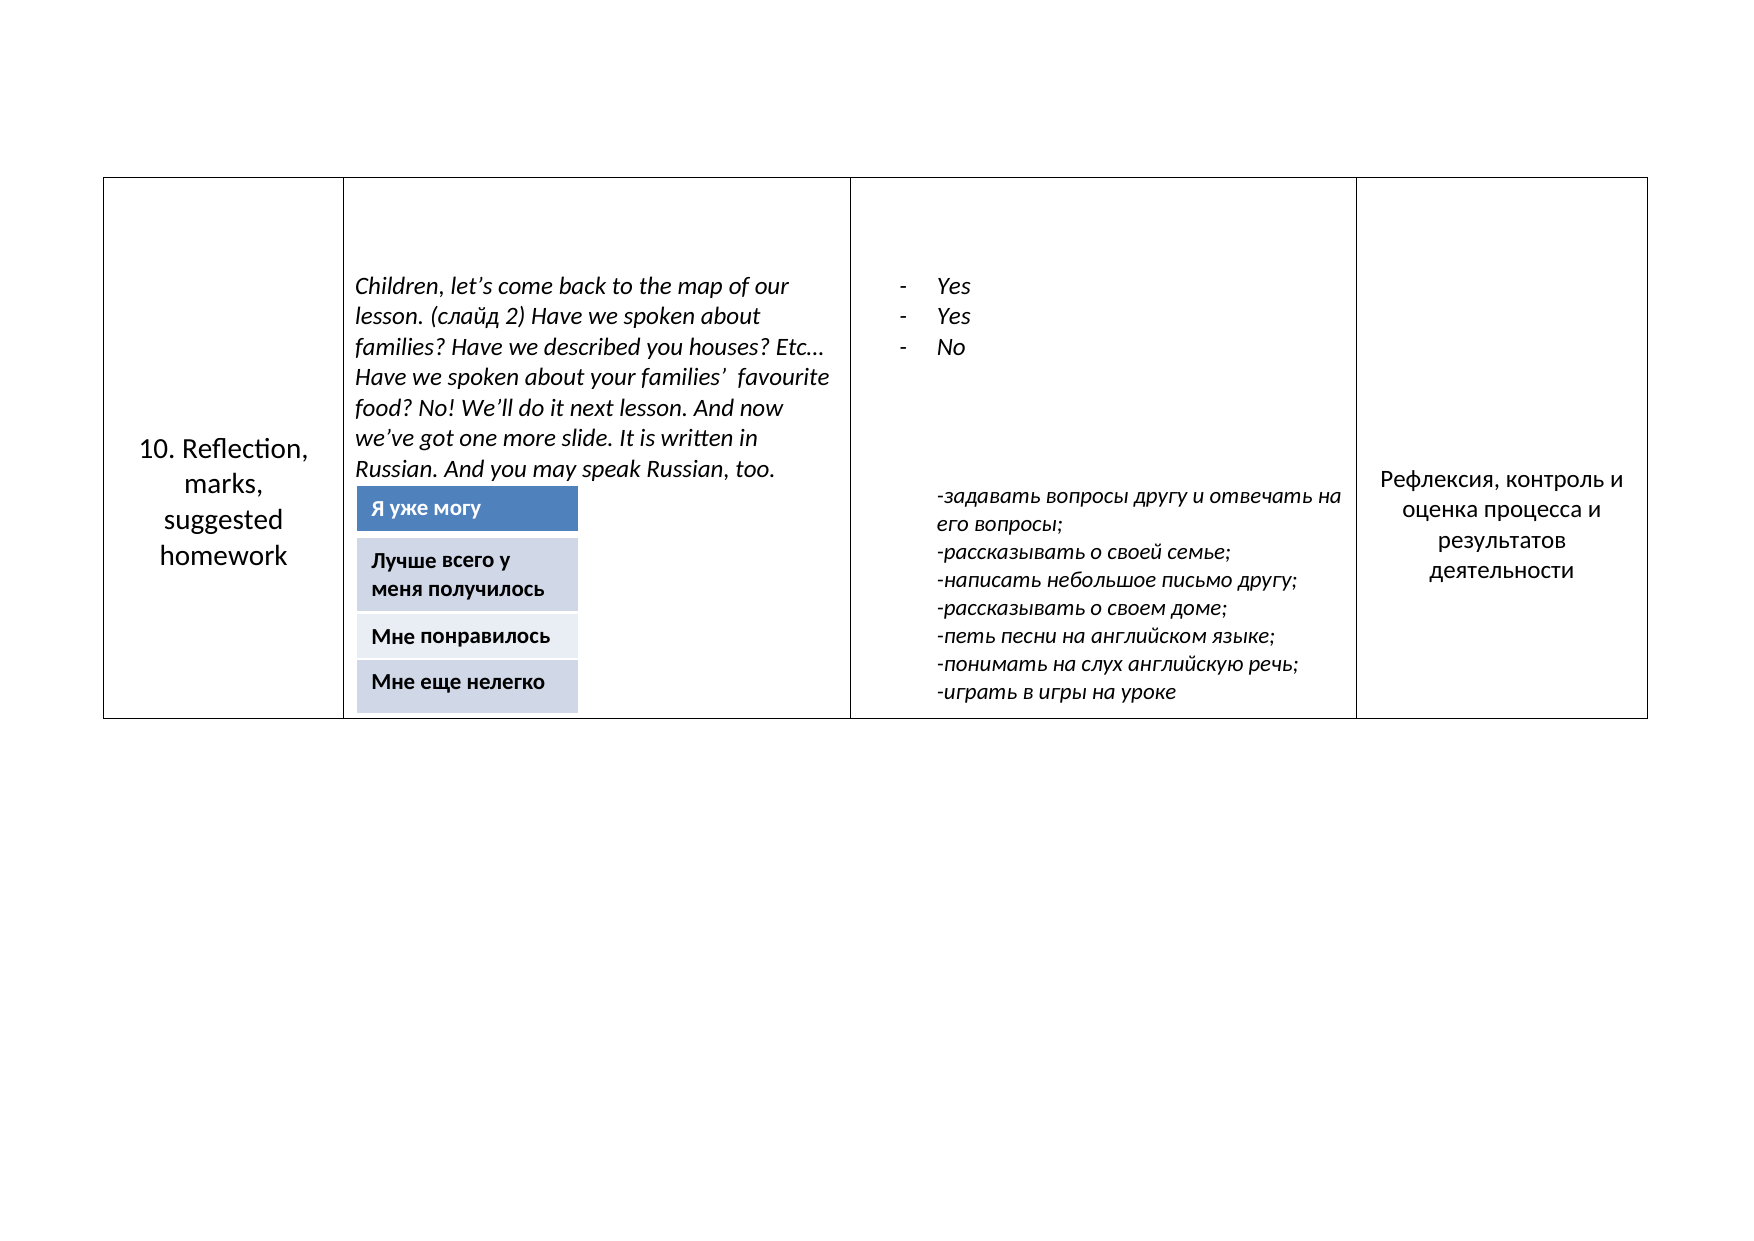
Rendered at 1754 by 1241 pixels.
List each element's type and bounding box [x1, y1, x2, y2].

table_cell [344, 178, 850, 717]
table_cell [851, 178, 1356, 717]
table_cell [104, 178, 343, 717]
table_cell [1357, 178, 1647, 717]
